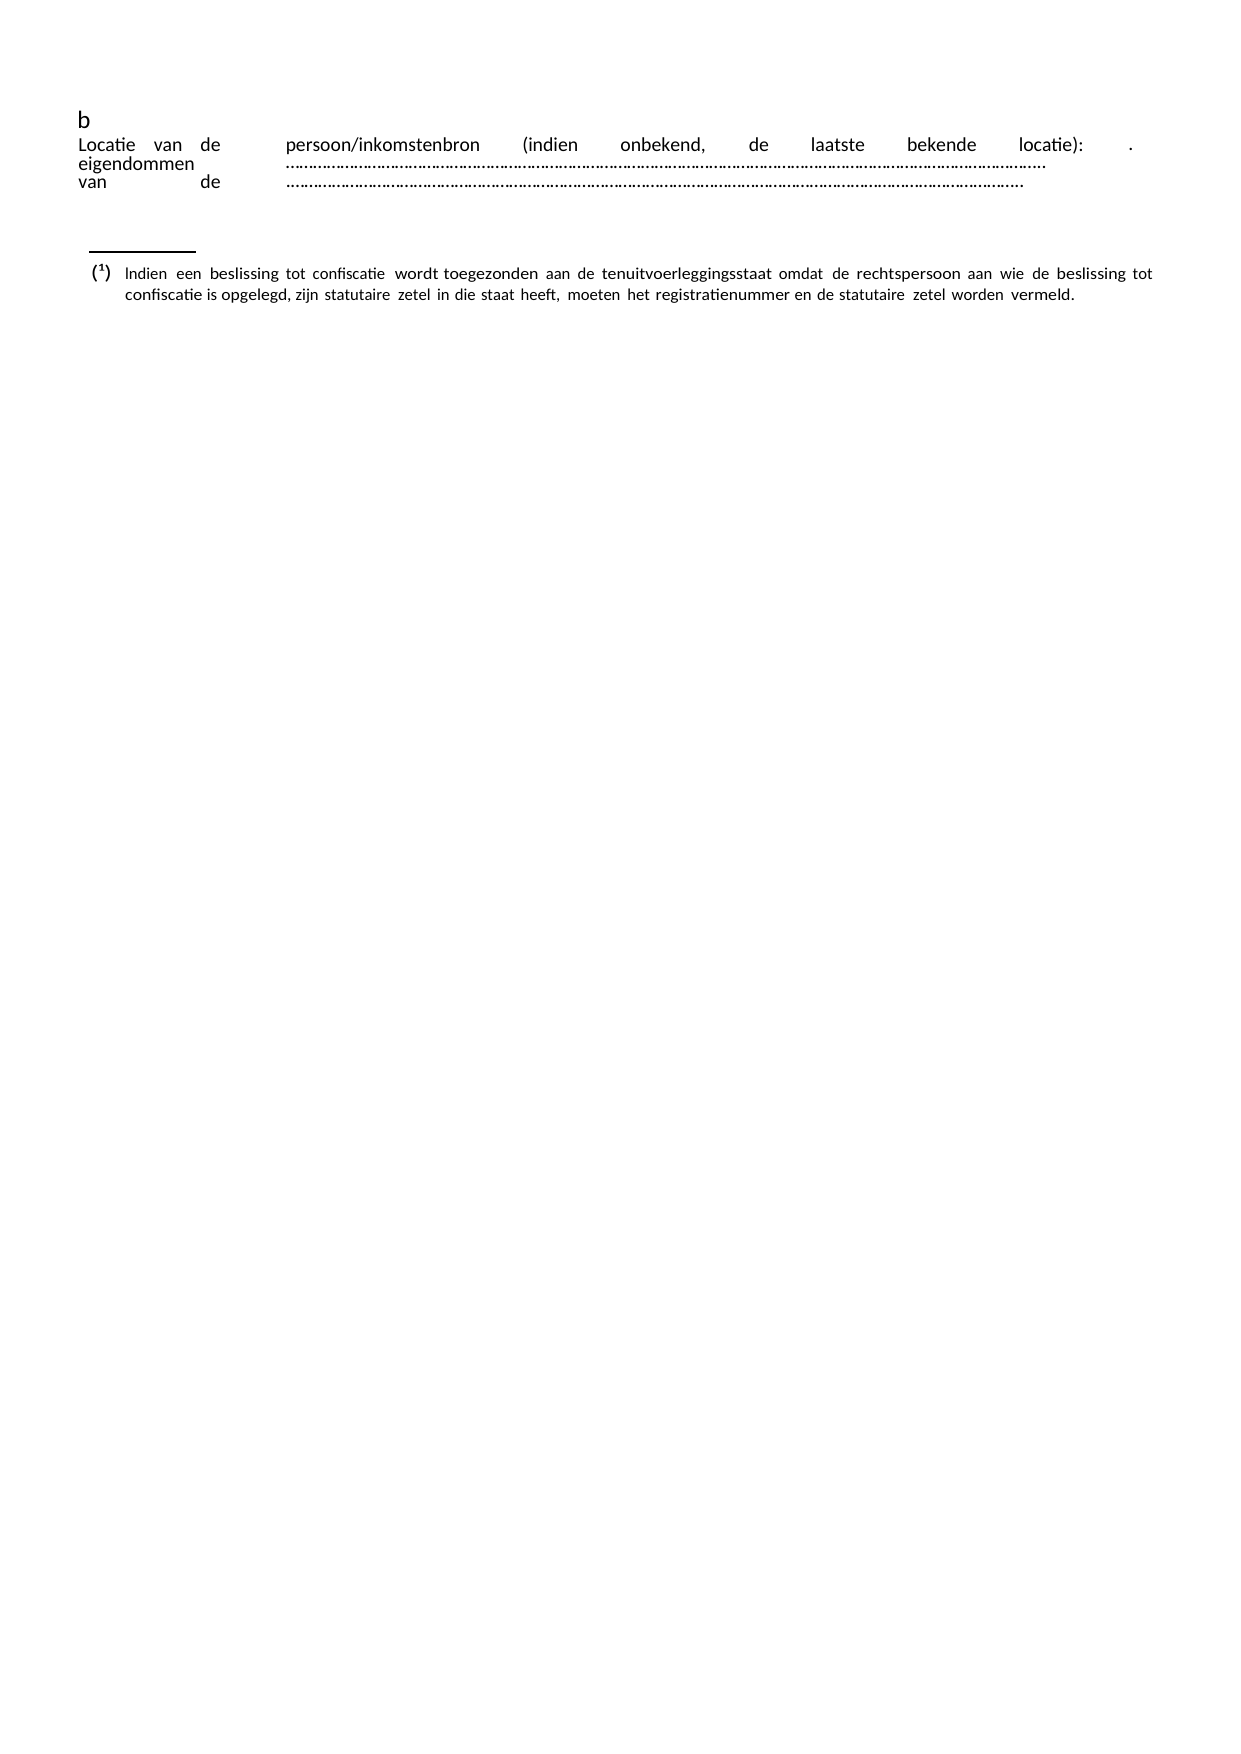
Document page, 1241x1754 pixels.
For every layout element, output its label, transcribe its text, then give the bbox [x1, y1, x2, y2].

text (¹) lndien een beslissing tot confiscatie wordt toegezonden aan de tenuitvoerleggingsstaat omdat de rechtspersoon aan wie de beslissing tot confiscatie is opgelegd, zijn statutaire zetel in die staat heeft, moeten het registratienummer en de statutaire zetel worden vermeld. [91, 260, 1154, 304]
text .…………………………………………………………………………………………………………………………………………….. [286, 173, 1133, 191]
text Locatie van de eigendommen van de persoon/inkomstenbron (indien onbekend, de laatste bekende locatie): .………………………………………………………………………………………………………………………………………………….. [286, 135, 1133, 173]
